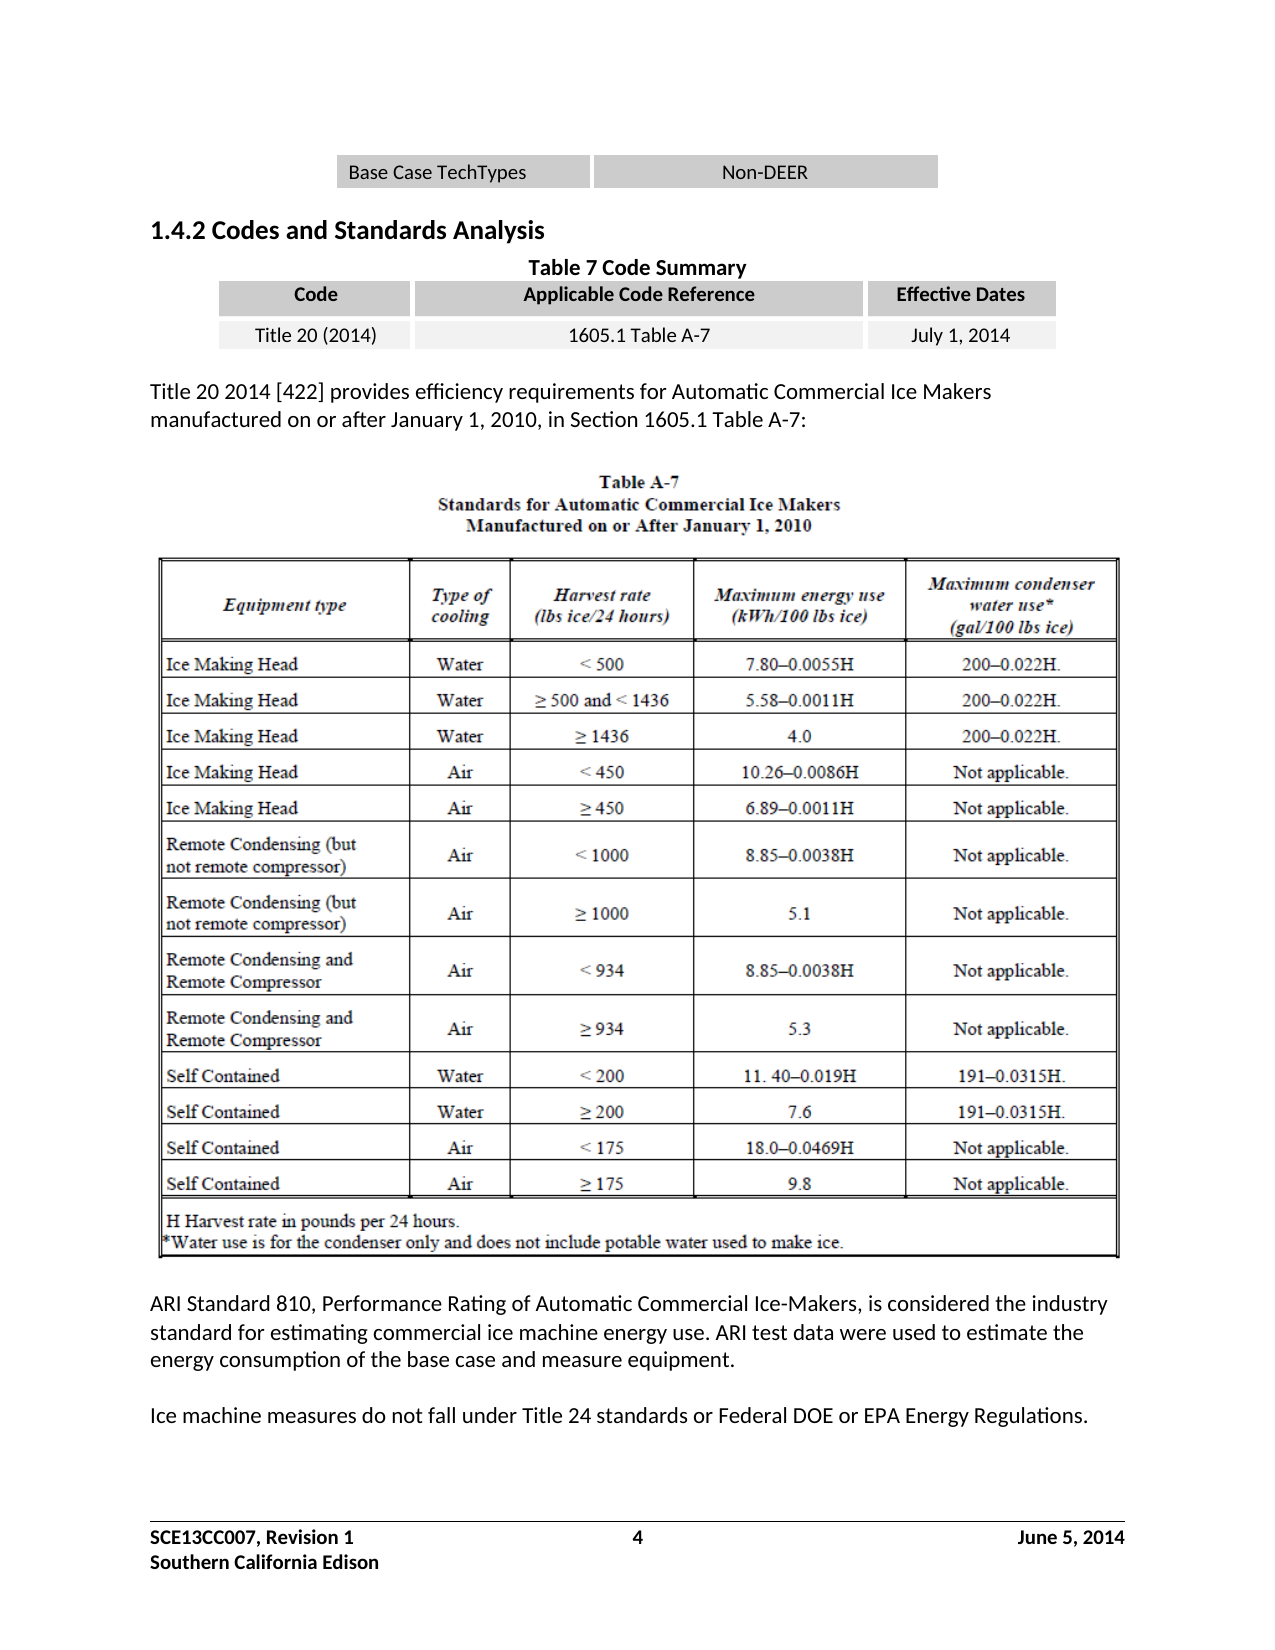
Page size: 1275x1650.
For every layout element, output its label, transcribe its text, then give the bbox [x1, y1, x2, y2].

picture [150, 461, 1125, 1262]
table_header Code [219, 281, 410, 316]
table_cell July 1, 2014 [868, 321, 1056, 349]
table_cell 1605.1 Table A-7 [415, 321, 863, 349]
text Title 20 2014 [422] provides efficiency requirements for Automatic Commercial Ice Makers manufactured on or after January 1, 2010, in Section 1605.1 Table A-7: [150, 377, 1125, 433]
table_cell Title 20 (2014) [219, 321, 410, 349]
subtitle 1.4.2 Codes and Standards Analysis [150, 213, 1125, 246]
table_cell Base Case TechTypes [337, 155, 590, 188]
text Ice machine measures do not fall under Title 24 standards or Federal DOE or EPA Energy Regulations. [150, 1402, 1125, 1430]
table_header Effective Dates [868, 281, 1056, 316]
text Table 7 Code Summary [150, 253, 1125, 281]
text ARI Standard 810, Performance Rating of Automatic Commercial Ice-Makers, is considered the industry standard for estimating commercial ice machine energy use. ARI test data were used to estimate the energy consumption of the base case and measure equipment. [150, 1289, 1125, 1374]
table_header Applicable Code Reference [415, 281, 863, 316]
table_cell Non-DEER [594, 155, 938, 188]
